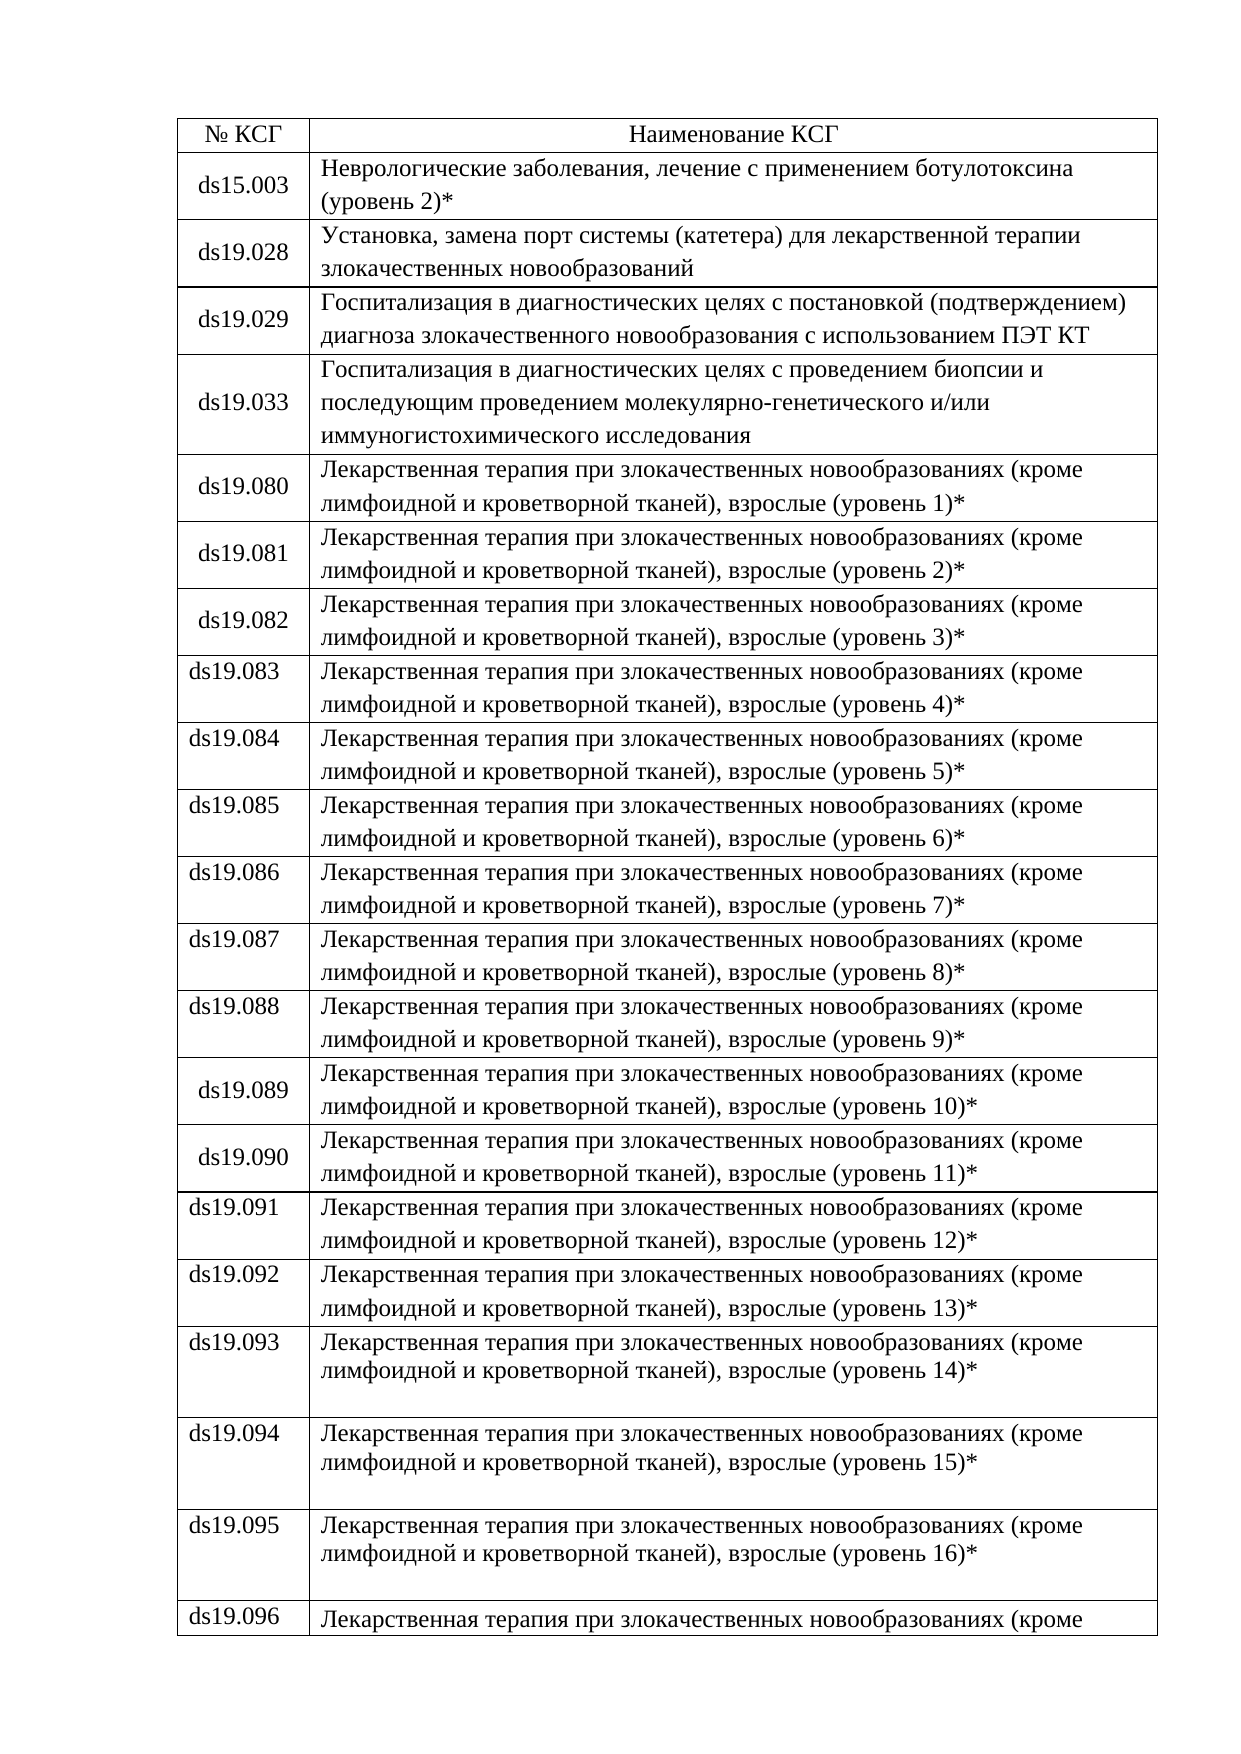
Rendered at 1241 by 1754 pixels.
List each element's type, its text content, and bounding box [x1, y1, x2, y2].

table_cell ds19.028 [178, 220, 309, 286]
table_cell ds15.003 [178, 153, 309, 219]
table_cell Лекарственная терапия при злокачественных новообразованиях (кроме лимфоидной и кроветворной тканей), взрослые (уровень 1)* [310, 455, 1157, 521]
table_cell ds19.083 [178, 656, 309, 722]
table_cell Госпитализация в диагностических целях с постановкой (подтверждением) диагноза злокачественного новообразования с использованием ПЭТ КТ [310, 288, 1157, 353]
table_cell ds19.080 [178, 455, 309, 521]
table_cell Лекарственная терапия при злокачественных новообразованиях (кроме лимфоидной и кроветворной тканей), взрослые (уровень 7)* [310, 857, 1157, 923]
table_header Наименование КСГ [310, 119, 1157, 152]
table_cell ds19.093 [178, 1327, 309, 1417]
table_cell ds19.092 [178, 1260, 309, 1326]
table_cell Лекарственная терапия при злокачественных новообразованиях (кроме лимфоидной и кроветворной тканей), взрослые (уровень 11)* [310, 1125, 1157, 1191]
table_cell ds19.082 [178, 589, 309, 655]
table_cell Лекарственная терапия при злокачественных новообразованиях (кроме лимфоидной и кроветворной тканей), взрослые (уровень 13)* [310, 1260, 1157, 1326]
table_cell ds19.094 [178, 1418, 309, 1509]
table_cell Лекарственная терапия при злокачественных новообразованиях (кроме лимфоидной и кроветворной тканей), взрослые (уровень 4)* [310, 656, 1157, 722]
table_cell Неврологические заболевания, лечение с применением ботулотоксина (уровень 2)* [310, 153, 1157, 219]
table_cell Лекарственная терапия при злокачественных новообразованиях (кроме лимфоидной и кроветворной тканей), взрослые (уровень 14)* [310, 1327, 1157, 1417]
table_cell ds19.088 [178, 991, 309, 1057]
table_cell ds19.087 [178, 924, 309, 990]
table_cell ds19.096 [178, 1601, 309, 1635]
table_cell ds19.086 [178, 857, 309, 923]
table_cell ds19.081 [178, 522, 309, 588]
table_cell Лекарственная терапия при злокачественных новообразованиях (кроме лимфоидной и кроветворной тканей), взрослые (уровень 12)* [310, 1193, 1157, 1258]
table_cell Лекарственная терапия при злокачественных новообразованиях (кроме лимфоидной и кроветворной тканей), взрослые (уровень 2)* [310, 522, 1157, 588]
table_cell ds19.084 [178, 723, 309, 789]
table_cell Лекарственная терапия при злокачественных новообразованиях (кроме лимфоидной и кроветворной тканей), взрослые (уровень 3)* [310, 589, 1157, 655]
table_cell Установка, замена порт системы (катетера) для лекарственной терапии злокачественных новообразований [310, 220, 1157, 286]
table_cell Лекарственная терапия при злокачественных новообразованиях (кроме лимфоидной и кроветворной тканей), взрослые (уровень 9)* [310, 991, 1157, 1057]
table_cell ds19.029 [178, 288, 309, 353]
table_cell Лекарственная терапия при злокачественных новообразованиях (кроме лимфоидной и кроветворной тканей), взрослые (уровень 6)* [310, 790, 1157, 856]
table_cell ds19.091 [178, 1193, 309, 1258]
table_cell ds19.033 [178, 355, 309, 453]
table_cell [310, 1601, 1157, 1635]
table_cell ds19.095 [178, 1510, 309, 1600]
table_cell Лекарственная терапия при злокачественных новообразованиях (кроме лимфоидной и кроветворной тканей), взрослые (уровень 15)* [310, 1418, 1157, 1509]
table_cell ds19.089 [178, 1058, 309, 1124]
table_cell Лекарственная терапия при злокачественных новообразованиях (кроме лимфоидной и кроветворной тканей), взрослые (уровень 10)* [310, 1058, 1157, 1124]
table_cell Лекарственная терапия при злокачественных новообразованиях (кроме лимфоидной и кроветворной тканей), взрослые (уровень 16)* [310, 1510, 1157, 1600]
table_cell ds19.090 [178, 1125, 309, 1191]
table_header № КСГ [178, 119, 309, 152]
table_cell Лекарственная терапия при злокачественных новообразованиях (кроме лимфоидной и кроветворной тканей), взрослые (уровень 5)* [310, 723, 1157, 789]
table_cell Лекарственная терапия при злокачественных новообразованиях (кроме лимфоидной и кроветворной тканей), взрослые (уровень 8)* [310, 924, 1157, 990]
table_cell ds19.085 [178, 790, 309, 856]
table_cell Госпитализация в диагностических целях с проведением биопсии и последующим проведением молекулярно-генетического и/или иммуногистохимического исследования [310, 355, 1157, 453]
